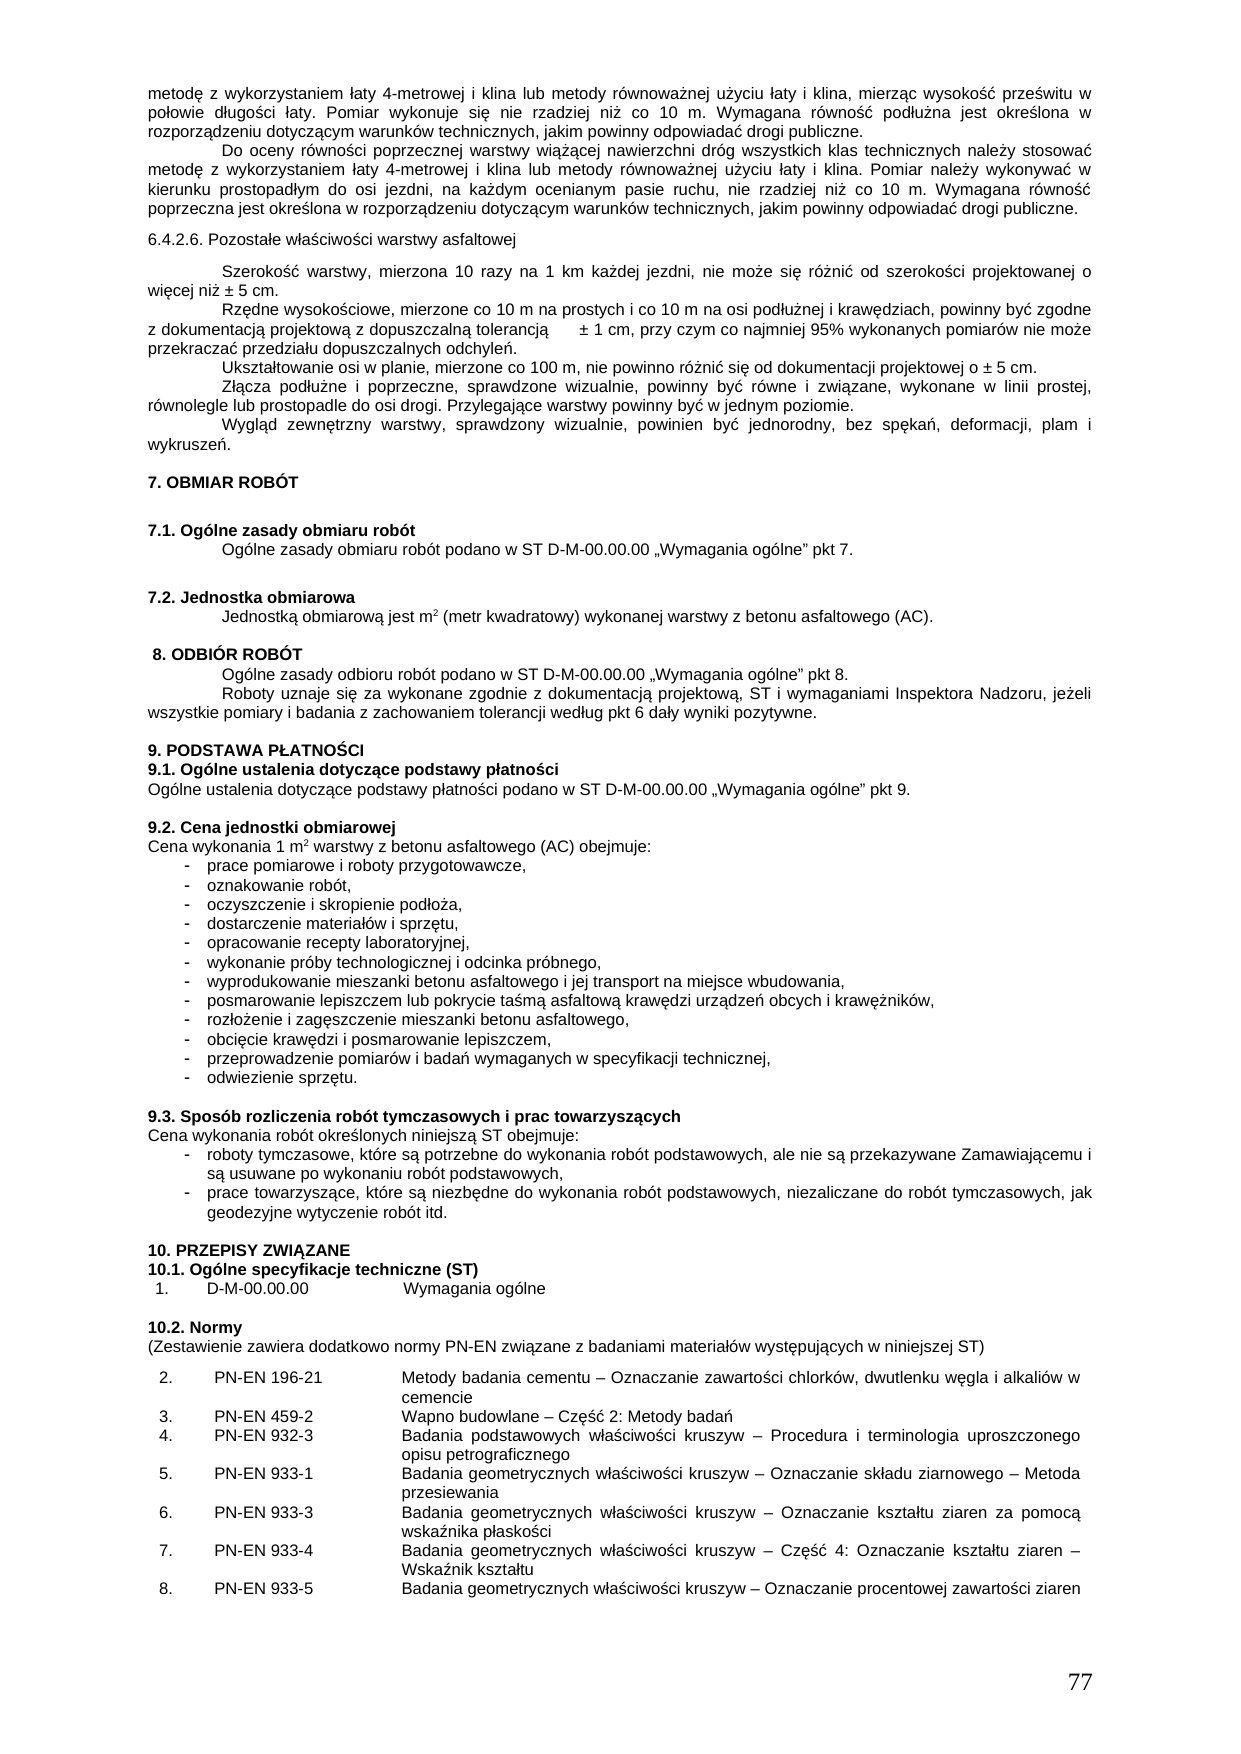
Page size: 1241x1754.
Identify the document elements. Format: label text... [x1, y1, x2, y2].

text 10. PRZEPISY ZWIĄZANE [148, 1241, 1092, 1260]
list wykonanie próby technologicznej i odcinka próbnego, [184, 952, 1093, 972]
text Cena wykonania robót określonych niniejszą ST obejmuje: [148, 1126, 1092, 1145]
list przeprowadzenie pomiarów i badań wymaganych w specyfikacji technicznej, [184, 1049, 1093, 1068]
text 10.1. Ogólne specyfikacje techniczne (ST) [148, 1260, 1092, 1279]
list opracowanie recepty laboratoryjnej, [184, 933, 1093, 952]
text 10.2. Normy [148, 1317, 1092, 1337]
list oczyszczenie i skropienie podłoża, [184, 894, 1093, 914]
list roboty tymczasowe, które są potrzebne do wykonania robót podstawowych, ale nie są przekazywane Zamawiającemu i są usuwane po wykonaniu robót podstawowych, [184, 1145, 1093, 1183]
list Roboty uznaje się za wykonane zgodnie z dokumentacją projektową, ST i wymaganiami Inspektora Nadzoru, jeżeli wszystkie pomiary i badania z zachowaniem tolerancji według pkt 6 dały wyniki pozytywne. [148, 683, 1092, 722]
text Złącza podłużne i poprzeczne, sprawdzone wizualnie, powinny być równe i związane, wykonane w linii prostej, równolegle lub prostopadle do osi drogi. Przylegające warstwy powinny być w jednym poziomie. [148, 377, 1092, 415]
text 9. PODSTAWA PŁATNOŚCI [148, 741, 1092, 760]
list Ogólne zasady obmiaru robót podano w ST D-M-00.00.00 „Wymagania ogólne” pkt 7. [148, 540, 1092, 559]
list odwiezienie sprzętu. [184, 1068, 1093, 1087]
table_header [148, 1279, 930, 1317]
text Rzędne wysokościowe, mierzone co na prostych i co na osi podłużnej i krawędziach, powinny być zgodne z dokumentacją projektową z dopuszczalną tolerancją ± , przy czym co najmniej 95% wykonanych pomiarów nie może przekraczać przedziału dopuszczalnych odchyleń. [148, 300, 1092, 358]
list rozłożenie i zagęszczenie mieszanki betonu asfaltowego, [184, 1010, 1093, 1029]
list prace towarzyszące, które są niezbędne do wykonania robót podstawowych, niezaliczane do robót tymczasowych, jak geodezyjne wytyczenie robót itd. [184, 1183, 1093, 1222]
text 7.2. Jednostka obmiarowa [148, 588, 1092, 607]
list prace pomiarowe i roboty przygotowawcze, [184, 856, 1093, 875]
text Szerokość warstwy, mierzona 10 razy na każdej jezdni, nie może się różnić od szerokości projektowanej o więcej niż ± . [148, 262, 1092, 300]
list obcięcie krawędzi i posmarowanie lepiszczem, [184, 1029, 1093, 1049]
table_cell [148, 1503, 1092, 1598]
text (Zestawienie zawiera dodatkowo normy PN-EN związane z badaniami materiałów występujących w niniejszej ST) [148, 1337, 1092, 1356]
text 9.2. Cena jednostki obmiarowej [148, 818, 1092, 837]
text 7. OBMIAR ROBÓT [148, 473, 1092, 492]
list Cena wykonania warstwy z betonu asfaltowego (AC) obejmuje: [148, 837, 1092, 856]
list Jednostką obmiarową jest m2 (metr kwadratowy) wykonanej warstwy z betonu asfaltowego (AC). [148, 607, 1092, 626]
list Ogólne ustalenia dotyczące podstawy płatności podano w ST D-M-00.00.00 „Wymagania ogólne” pkt 9. [148, 779, 1092, 798]
text Wygląd zewnętrzny warstwy, sprawdzony wizualnie, powinien być jednorodny, bez spękań, deformacji, plam i wykruszeń. [148, 415, 1092, 453]
list dostarczenie materiałów i sprzętu, [184, 914, 1093, 933]
text 7.1. Ogólne zasady obmiaru robót [148, 521, 1092, 540]
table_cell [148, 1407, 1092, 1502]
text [148, 83, 1092, 141]
text 8. ODBIÓR ROBÓT [148, 645, 1092, 664]
text 9.3. Sposób rozliczenia robót tymczasowych i prac towarzyszących [148, 1106, 1092, 1126]
list oznakowanie robót, [184, 875, 1093, 894]
list wyprodukowanie mieszanki betonu asfaltowego i jej transport na miejsce wbudowania, [184, 972, 1093, 991]
text 6.4.2.6. Pozostałe właściwości warstwy asfaltowej [148, 230, 1092, 249]
list Ogólne zasady odbioru robót podano w ST D-M-00.00.00 „Wymagania ogólne” pkt 8. [148, 664, 1092, 683]
text Do oceny równości poprzecznej warstwy wiążącej nawierzchni dróg wszystkich klas technicznych należy stosować metodę z wykorzystaniem łaty 4-metrowej i klina lub metody równoważnej użyciu łaty i klina. Pomiar należy wykonywać w kierunku prostopadłym do osi jezdni, na każdym ocenianym pasie ruchu, nie rzadziej niż co . Wymagana równość poprzeczna jest określona w rozporządzeniu dotyczącym warunków technicznych, jakim powinny odpowiadać drogi publiczne. [148, 141, 1092, 218]
list posmarowanie lepiszczem lub pokrycie taśmą asfaltową krawędzi urządzeń obcych i krawężników, [184, 991, 1093, 1010]
text Ukształtowanie osi w planie, mierzone co , nie powinno różnić się od dokumentacji projektowej o ± . [148, 358, 1092, 377]
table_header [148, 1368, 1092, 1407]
text 9.1. Ogólne ustalenia dotyczące podstawy płatności [148, 760, 1092, 779]
